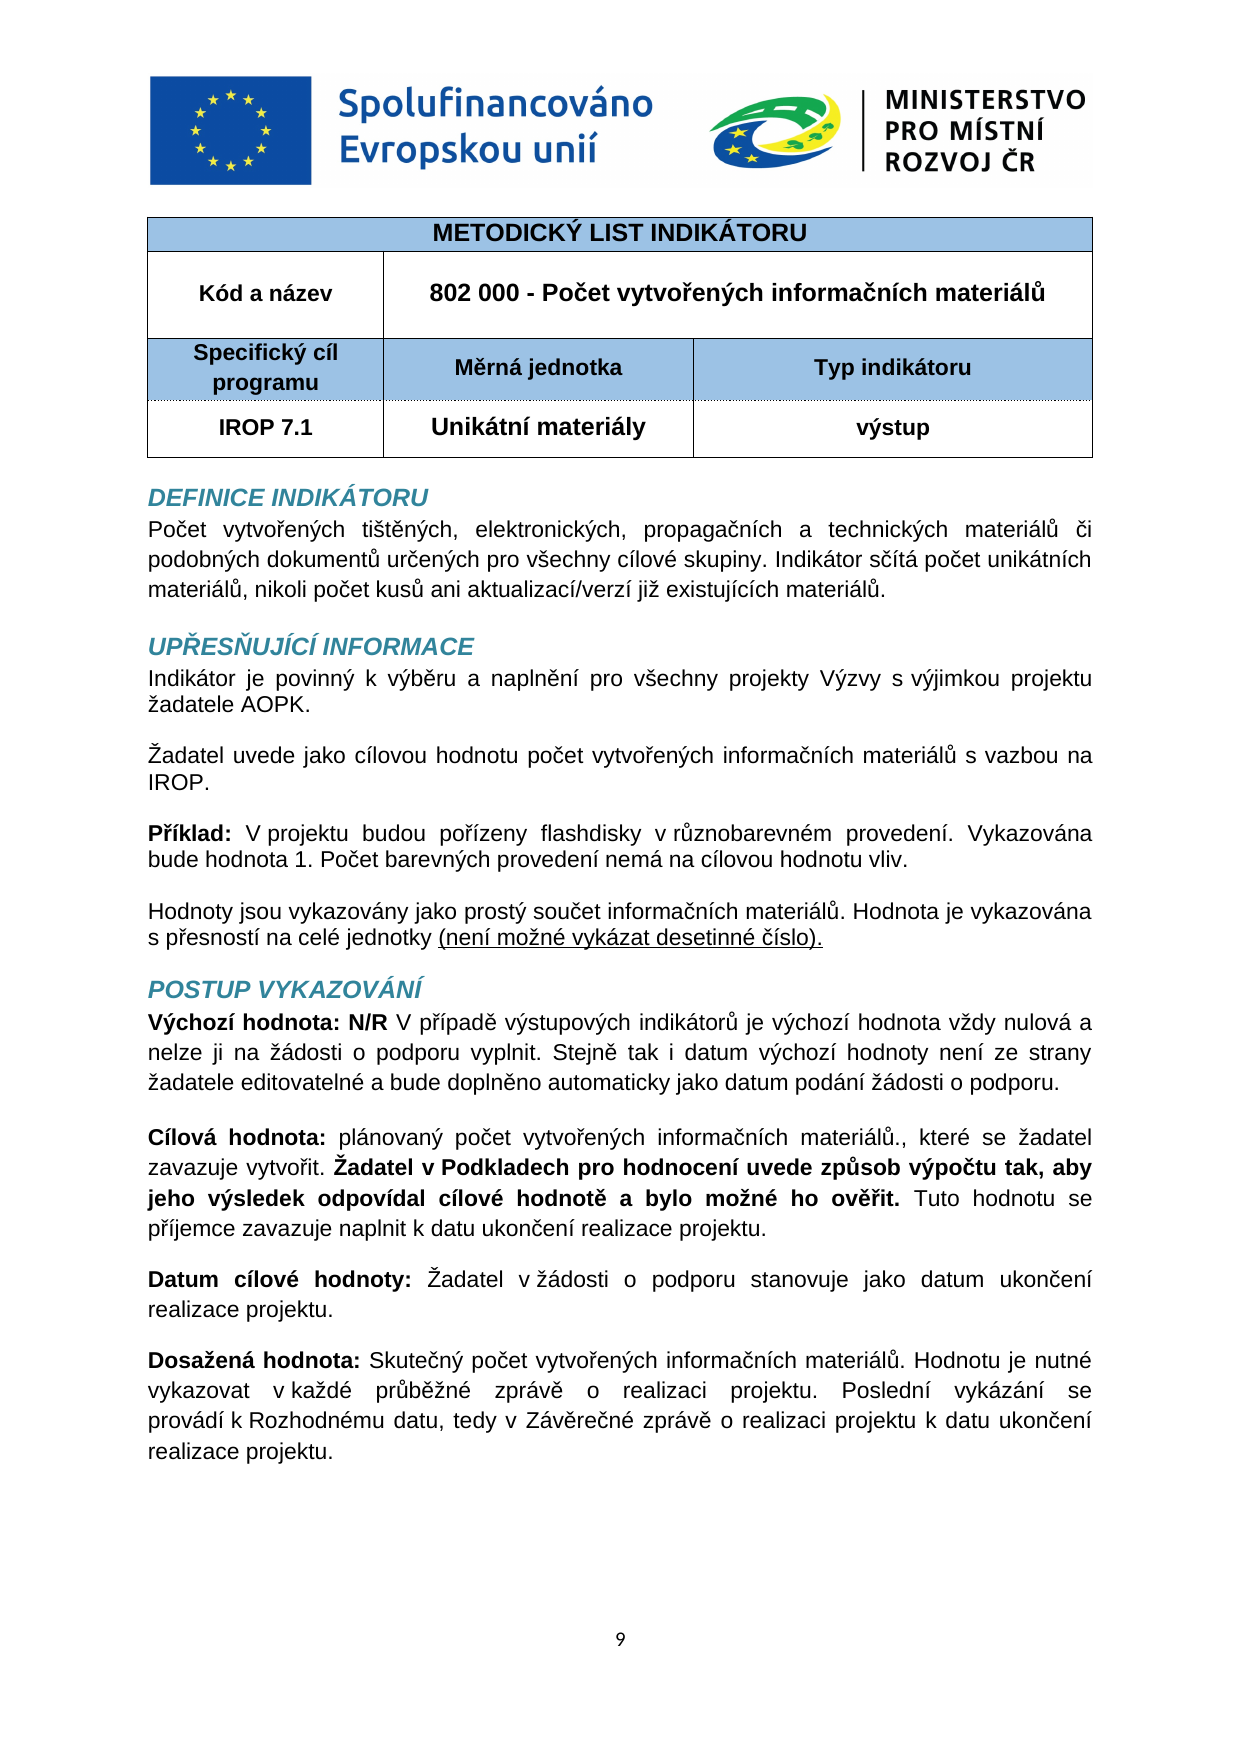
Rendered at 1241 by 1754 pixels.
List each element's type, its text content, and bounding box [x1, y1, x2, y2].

text Indikátor je povinný k výběru a naplnění pro všechny projekty Výzvy s výjimkou projektu žadatele AOPK. [148, 664, 1092, 717]
table_cell Měrná jednotka [384, 339, 693, 400]
table_header METODICKÝ LIST INDIKÁTORU [148, 218, 1092, 251]
table_cell Unikátní materiály [384, 400, 693, 457]
text Definice indikátoru [148, 483, 1092, 512]
text Upřesňující informace [148, 632, 1092, 660]
text Cílová hodnota: plánovaný počet vytvořených informačních materiálů., které se žadatel zavazuje vytvořit. Žadatel v Podkladech pro hodnocení uvede způsob výpočtu tak, aby jeho výsledek odpovídal cílové hodnotě a bylo možné ho ověřit. Tuto hodnotu se příjemce zavazuje naplnit k datu ukončení realizace projektu. [148, 1124, 1092, 1241]
text Datum cílové hodnoty: Žadatel v žádosti o podporu stanovuje jako datum ukončení realizace projektu. [148, 1266, 1092, 1322]
text Žadatel uvede jako cílovou hodnotu počet vytvořených informačních materiálů s vazbou na IROP. [148, 742, 1092, 795]
text Příklad: V projektu budou pořízeny flashdisky v různobarevném provedení. Vykazována bude hodnota 1. Počet barevných provedení nemá na cílovou hodnotu vliv. [148, 820, 1092, 873]
table_cell výstup [694, 400, 1092, 457]
table_cell IROP 7.1 [148, 400, 383, 457]
text Počet vytvořených tištěných, elektronických, propagačních a technických materiálů či podobných dokumentů určených pro všechny cílové skupiny. Indikátor sčítá počet unikátních materiálů, nikoli počet kusů ani aktualizací/verzí již existujících materiálů. [148, 516, 1092, 603]
table_cell 802 000 - Počet vytvořených informačních materiálů [384, 252, 1092, 338]
table_cell Specifický cíl programu [148, 339, 383, 400]
text Hodnoty jsou vykazovány jako prostý součet informačních materiálů. Hodnota je vykazována s přesností na celé jednotky (není možné vykázat desetinné číslo). [148, 898, 1092, 950]
text postup vykazování [148, 975, 1092, 1004]
table_cell Typ indikátoru [694, 339, 1092, 400]
table_cell Kód a název [148, 252, 383, 338]
text Výchozí hodnota: N/R V případě výstupových indikátorů je výchozí hodnota vždy nulová a nelze ji na žádosti o podporu vyplnit. Stejně tak i datum výchozí hodnoty není ze strany žadatele editovatelné a bude doplněno automaticky jako datum podání žádosti o podporu. [148, 1008, 1092, 1095]
text Dosažená hodnota: Skutečný počet vytvořených informačních materiálů. Hodnotu je nutné vykazovat v každé průběžné zprávě o realizaci projektu. Poslední vykázání se provádí k Rozhodnému datu, tedy v Závěrečné zprávě o realizaci projektu k datu ukončení realizace projektu. [148, 1347, 1092, 1464]
picture [147, 73, 1093, 188]
